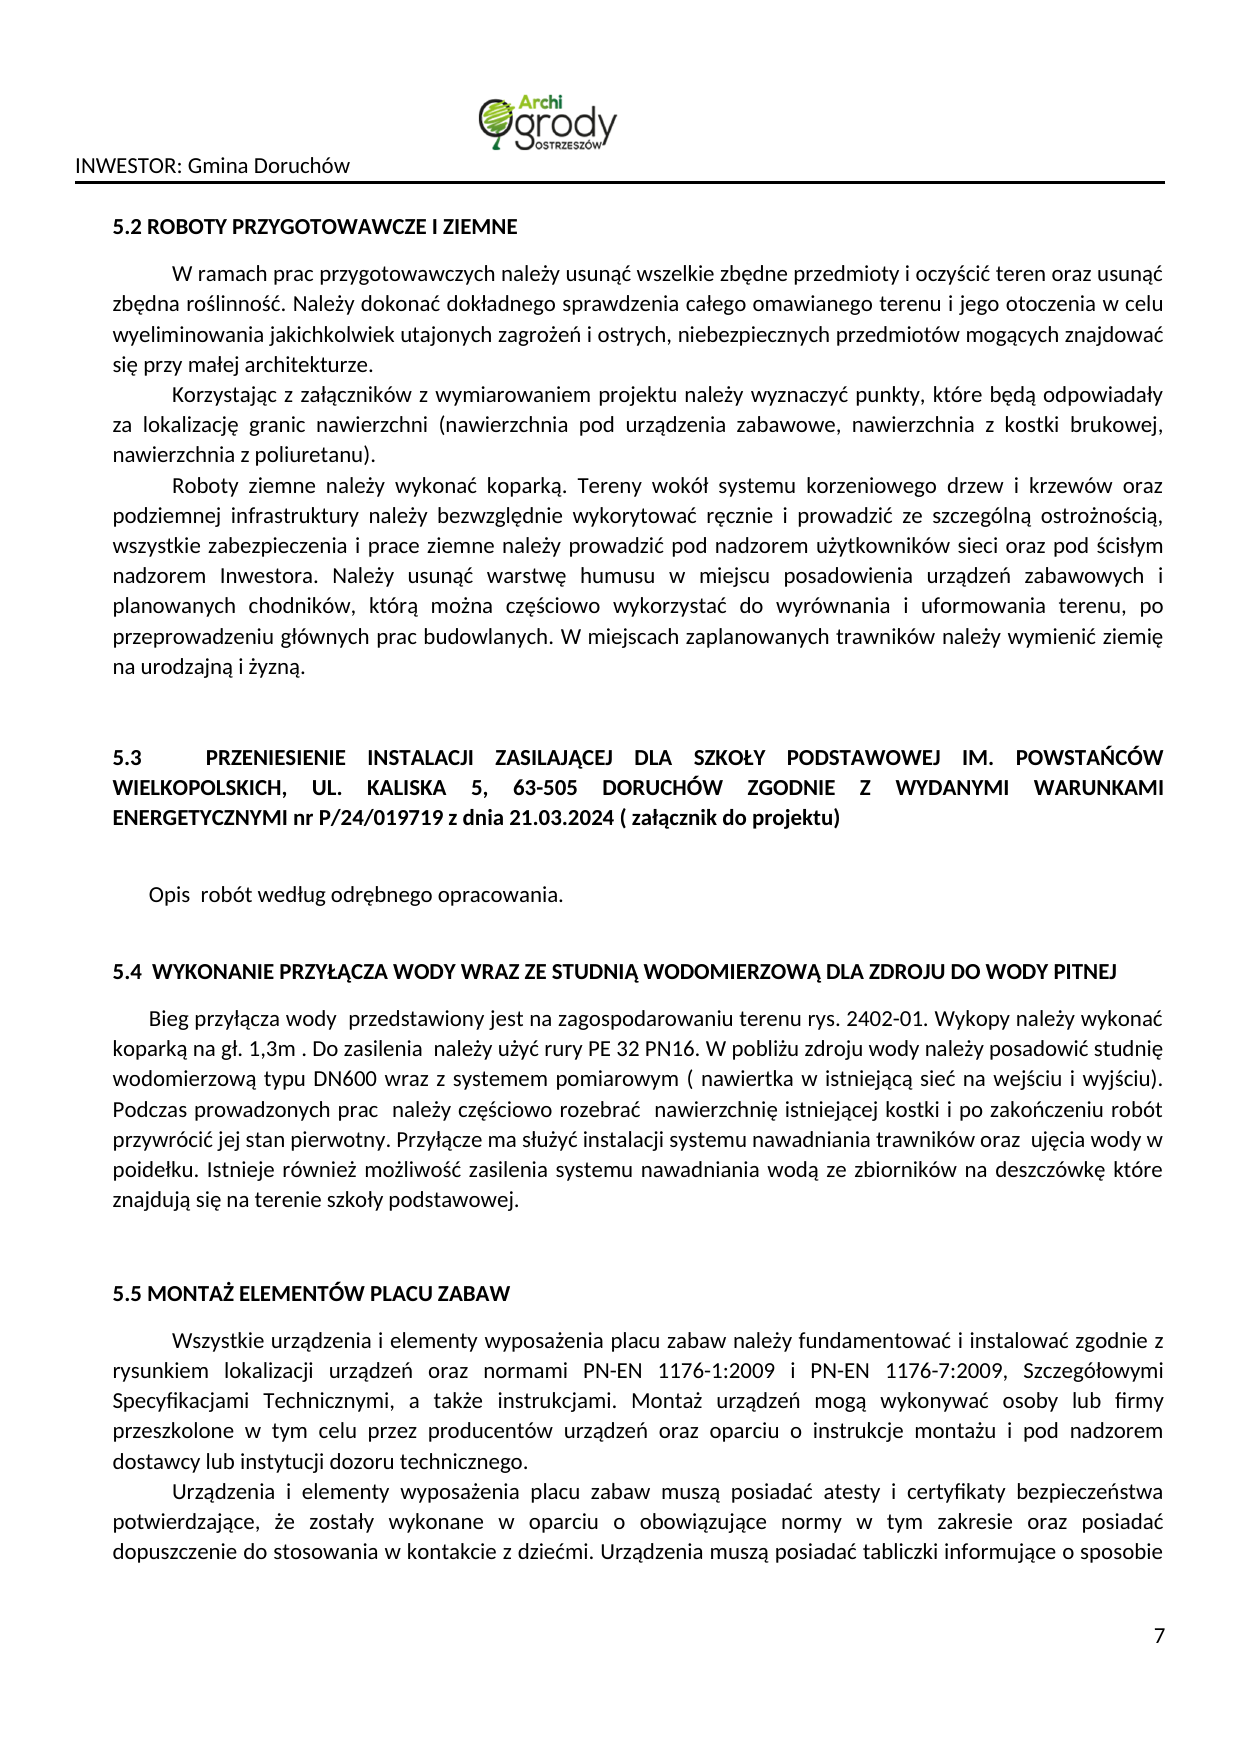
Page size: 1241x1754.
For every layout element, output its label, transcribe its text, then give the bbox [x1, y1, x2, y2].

list Roboty ziemne należy wykonać koparką. Tereny wokół systemu korzeniowego drzew i krzewów oraz podziemnej infrastruktury należy bezwzględnie wykorytować ręcznie i prowadzić ze szczególną ostrożnością, wszystkie zabezpieczenia i prace ziemne należy prowadzić pod nadzorem użytkowników sieci oraz pod ścisłym nadzorem Inwestora. Należy usunąć warstwę humusu w miejscu posadowienia urządzeń zabawowych i planowanych chodników, którą można częściowo wykorzystać do wyrównania i uformowania terenu, po przeprowadzeniu głównych prac budowlanych. W miejscach zaplanowanych trawników należy wymienić ziemię na urodzajną i żyzną. [112, 471, 1165, 680]
text Bieg przyłącza wody przedstawiony jest na zagospodarowaniu terenu rys. 2402-01. Wykopy należy wykonać koparką na gł. 1,3m . Do zasilenia należy użyć rury PE 32 PN16. W pobliżu zdroju wody należy posadowić studnię wodomierzową typu DN600 wraz z systemem pomiarowym ( nawiertka w istniejącą sieć na wejściu i wyjściu). Podczas prowadzonych prac należy częściowo rozebrać nawierzchnię istniejącej kostki i po zakończeniu robót przywrócić jej stan pierwotny. Przyłącze ma służyć instalacji systemu nawadniania trawników oraz ujęcia wody w poidełku. Istnieje również możliwość zasilenia systemu nawadniania wodą ze zbiorników na deszczówkę które znajdują się na terenie szkoły podstawowej. [112, 1004, 1165, 1213]
text 5.2 ROBOTY PRZYGOTOWAWCZE I ZIEMNE [112, 212, 1165, 240]
text Wszystkie urządzenia i elementy wyposażenia placu zabaw należy fundamentować i instalować zgodnie z rysunkiem lokalizacji urządzeń oraz normami PN-EN 1176-1:2009 i PN-EN 1176-7:2009, Szczegółowymi Specyfikacjami Technicznymi, a także instrukcjami. Montaż urządzeń mogą wykonywać osoby lub firmy przeszkolone w tym celu przez producentów urządzeń oraz oparciu o instrukcje montażu i pod nadzorem dostawcy lub instytucji dozoru technicznego. [112, 1326, 1165, 1475]
list Korzystając z załączników z wymiarowaniem projektu należy wyznaczyć punkty, które będą odpowiadały za lokalizację granic nawierzchni (nawierzchnia pod urządzenia zabawowe, nawierzchnia z kostki brukowej, nawierzchnia z poliuretanu). [112, 380, 1165, 468]
text Opis robót według odrębnego opracowania. [112, 880, 1165, 908]
list W ramach prac przygotowawczych należy usunąć wszelkie zbędne przedmioty i oczyścić teren oraz usunąć zbędna roślinność. Należy dokonać dokładnego sprawdzenia całego omawianego terenu i jego otoczenia w celu wyeliminowania jakichkolwiek utajonych zagrożeń i ostrych, niebezpiecznych przedmiotów mogących znajdować się przy małej architekturze. [112, 259, 1165, 378]
picture [473, 73, 622, 174]
text 5.4 WYKONANIE PRZYŁĄCZA WODY WRAZ ZE STUDNIĄ WODOMIERZOWĄ DLA ZDROJU DO WODY PITNEJ [112, 957, 1165, 985]
text 5.5 MONTAŻ ELEMENTÓW PLACU ZABAW [112, 1279, 1165, 1307]
text 5.3 PRZENIESIENIE INSTALACJI ZASILAJĄCEJ DLA SZKOŁY PODSTAWOWEJ IM. POWSTAŃCÓW WIELKOPOLSKICH, UL. KALISKA 5, 63-505 DORUCHÓW ZGODNIE Z WYDANYMI WARUNKAMI ENERGETYCZNYMI nr P/24/019719 z dnia 21.03.2024 ( załącznik do projektu) [112, 743, 1165, 831]
